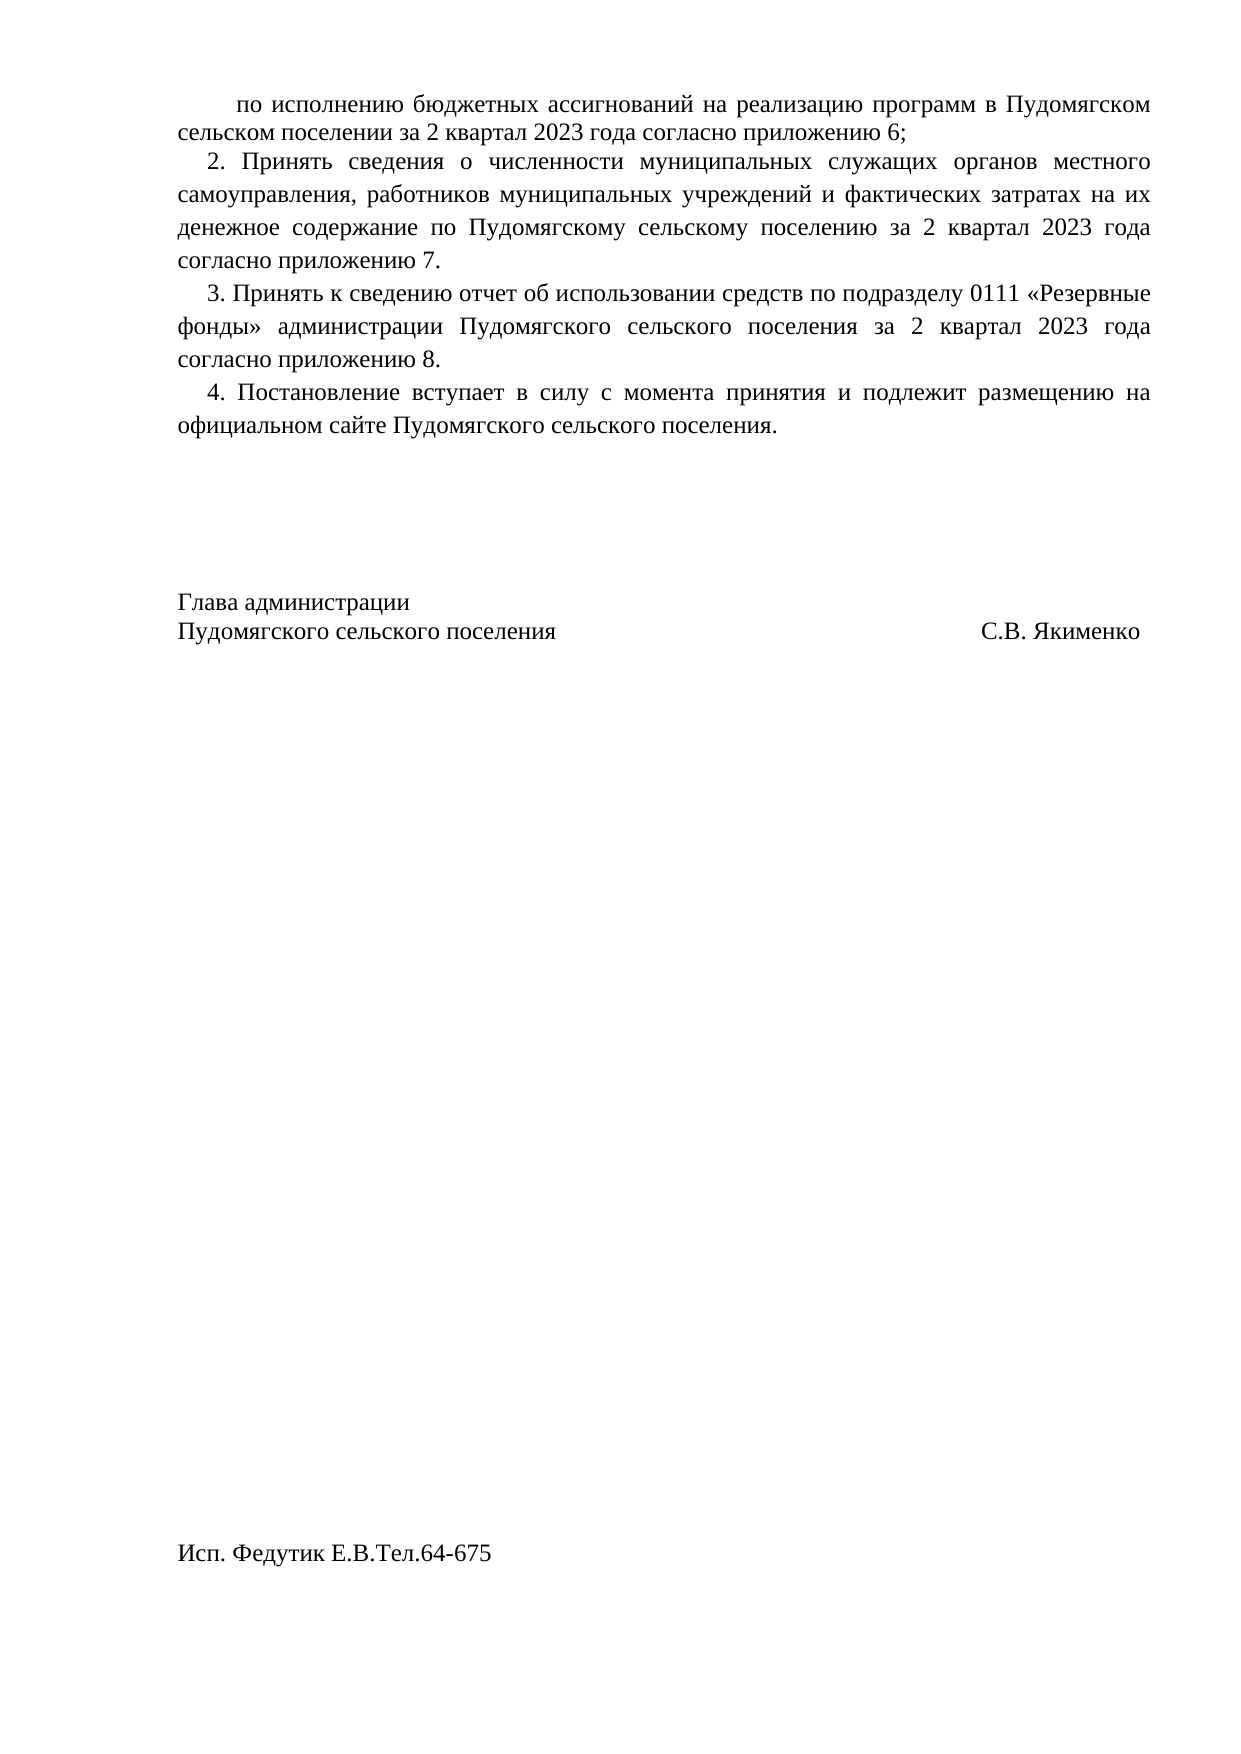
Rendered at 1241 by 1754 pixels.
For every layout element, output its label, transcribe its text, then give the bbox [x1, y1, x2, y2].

text Пудомягского сельского поселения С.В. Якименко [177, 616, 1166, 644]
text Исп. Федутик Е.В.Тел.64-675 [177, 1538, 1152, 1566]
text по исполнению бюджетных ассигнований на реализацию программ в Пудомягском сельском поселении за 2 квартал 2023 года согласно приложению 6; [177, 89, 1152, 146]
text 2. Принять сведения о численности муниципальных служащих органов местного самоуправления, работников муниципальных учреждений и фактических затратах на их денежное содержание по Пудомягскому сельскому поселению за 2 квартал 2023 года согласно приложению 7. [177, 146, 1152, 274]
text 3. Принять к сведению отчет об использовании средств по подразделу 0111 «Резервные фонды» администрации Пудомягского сельского поселения за 2 квартал 2023 года согласно приложению 8. [177, 278, 1152, 373]
text 4. Постановление вступает в силу с момента принятия и подлежит размещению на официальном сайте Пудомягского сельского поселения. [177, 377, 1152, 439]
text Глава администрации [177, 587, 1166, 616]
